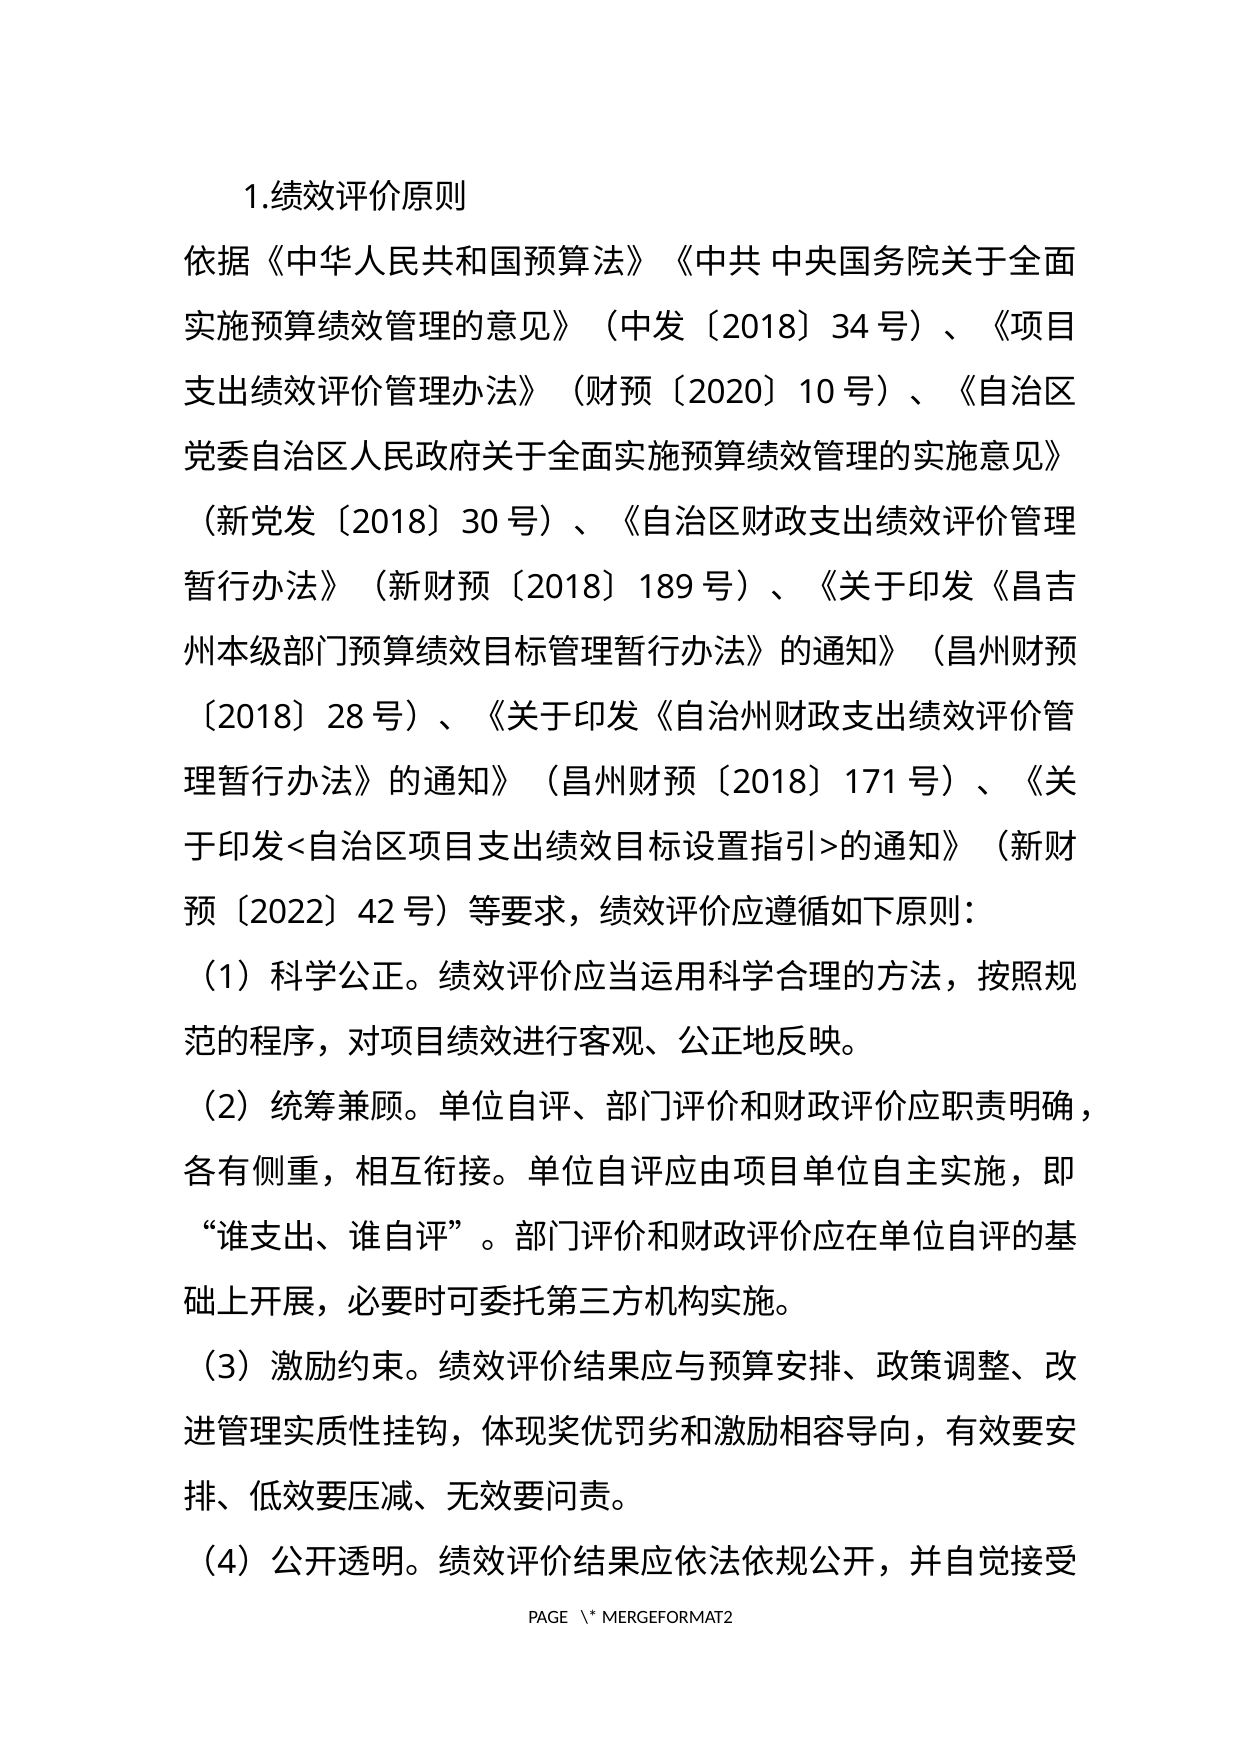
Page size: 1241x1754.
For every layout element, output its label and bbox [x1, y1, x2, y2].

text [183, 162, 1078, 1592]
